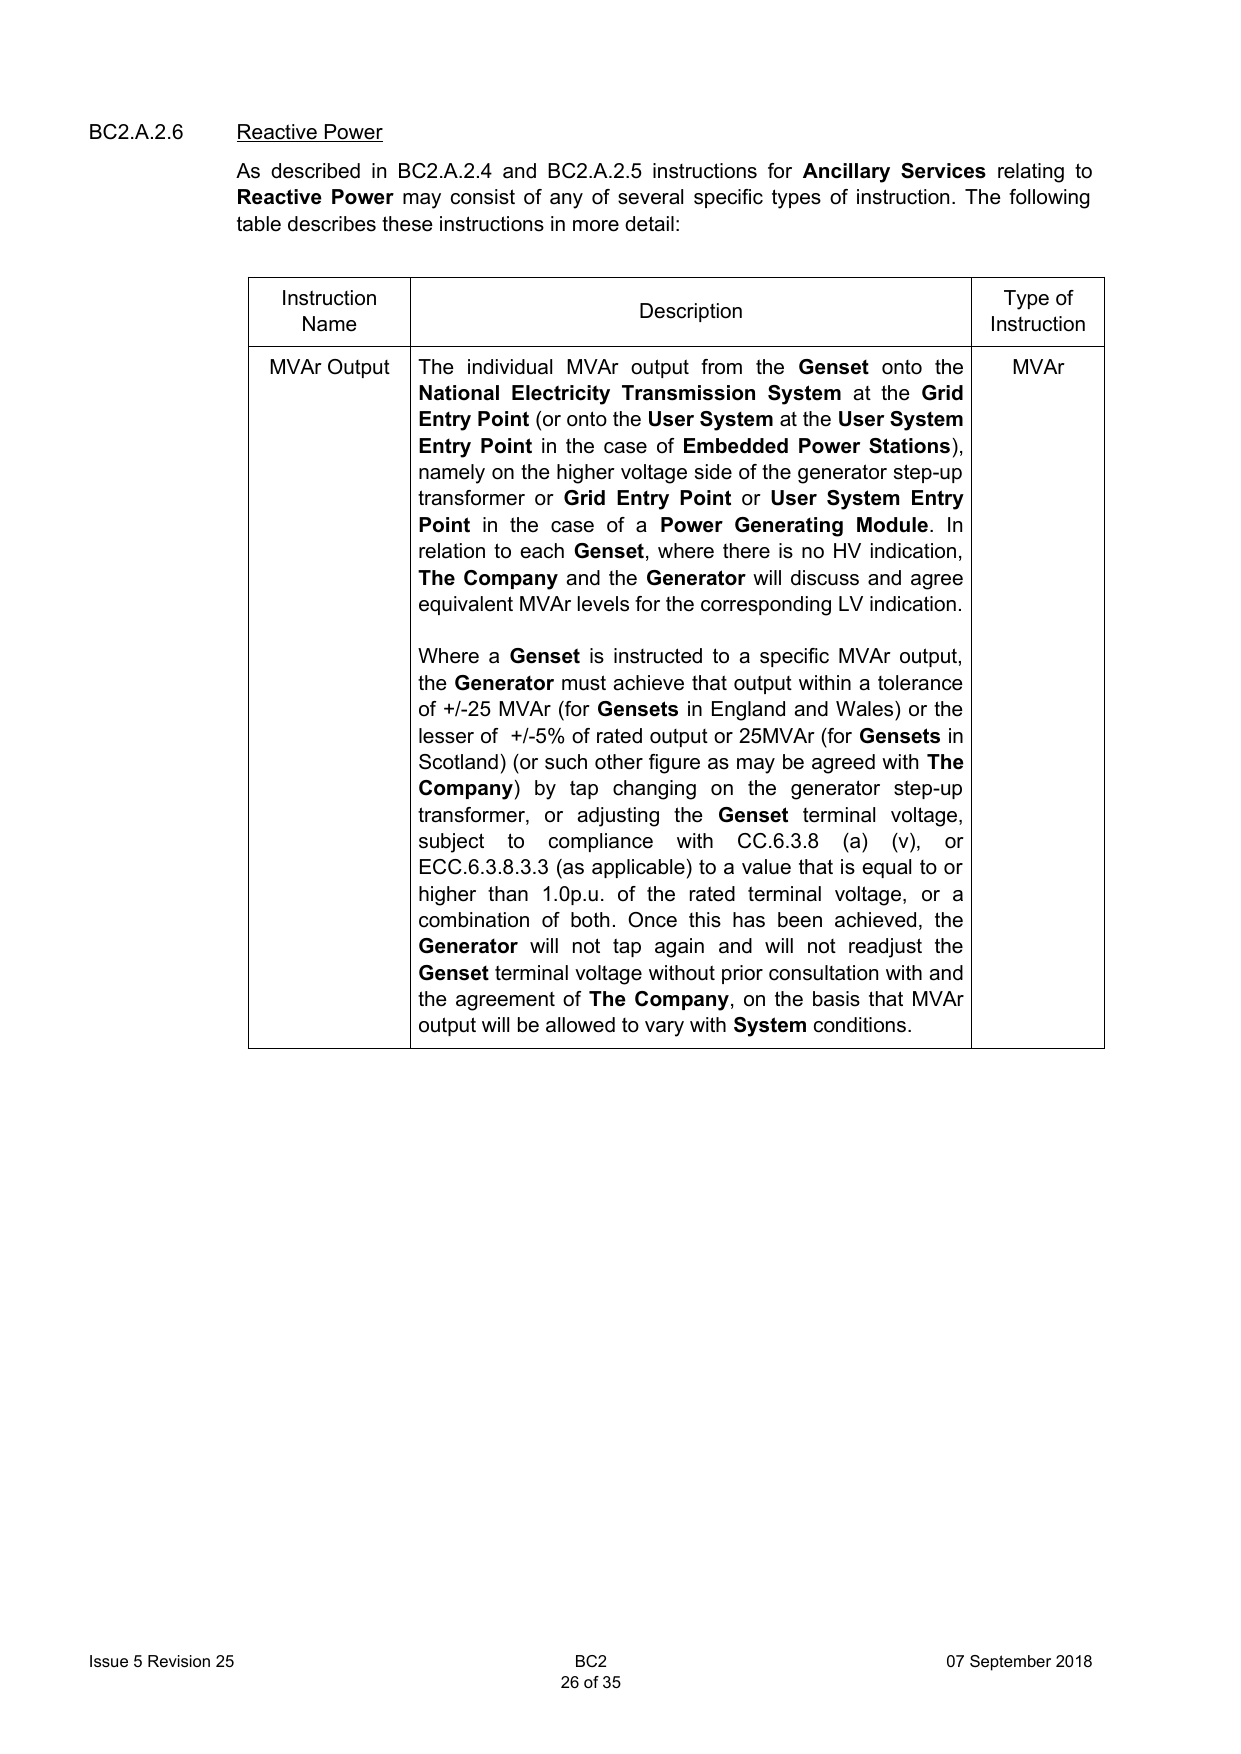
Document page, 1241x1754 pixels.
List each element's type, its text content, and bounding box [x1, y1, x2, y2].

table_cell MVAr [972, 347, 1104, 1047]
table_cell MVAr Output [249, 347, 410, 1047]
table_header Description [411, 278, 971, 346]
text As described in BC2.A.2.4 and BC2.A.2.5 instructions for Ancillary Services relating to Reactive Power may consist of any of several specific types of instruction. The following table describes these instructions in more detail: [89, 159, 1092, 235]
text BC2.A.2.6 Reactive Power [89, 120, 1092, 144]
table_header Type of Instruction [972, 278, 1104, 346]
table_cell The individual MVAr output from the Genset onto the National Electricity Transmission System at the Grid Entry Point (or onto the User System at the User System Entry Point in the case of Embedded Power Stations), namely on the higher voltage side of the generator step-up transformer or Grid Entry Point or User System Entry Point in the case of a Power Generating Module. In relation to each Genset, where there is no HV indication, The Company and the Generator will discuss and agree equivalent MVAr levels for the corresponding LV indication. Where a Genset is instructed to a specific MVAr output, the Generator must achieve that output within a tolerance of +/-25 MVAr (for Gensets in England and Wales) or the lesser of +/-5% of rated output or 25MVAr (for Gensets in Scotland) (or such other figure as may be agreed with The Company) by tap changing on the generator step-up transformer, or adjusting the Genset terminal voltage, subject to compliance with CC.6.3.8 (a) (v), or ECC.6.3.8.3.3 (as applicable) to a value that is equal to or higher than 1.0p.u. of the rated terminal voltage, or a combination of both. Once this has been achieved, the Generator will not tap again and will not readjust the Genset terminal voltage without prior consultation with and the agreement of The Company, on the basis that MVAr output will be allowed to vary with System conditions. [411, 347, 971, 1047]
table_header Instruction Name [249, 278, 410, 346]
